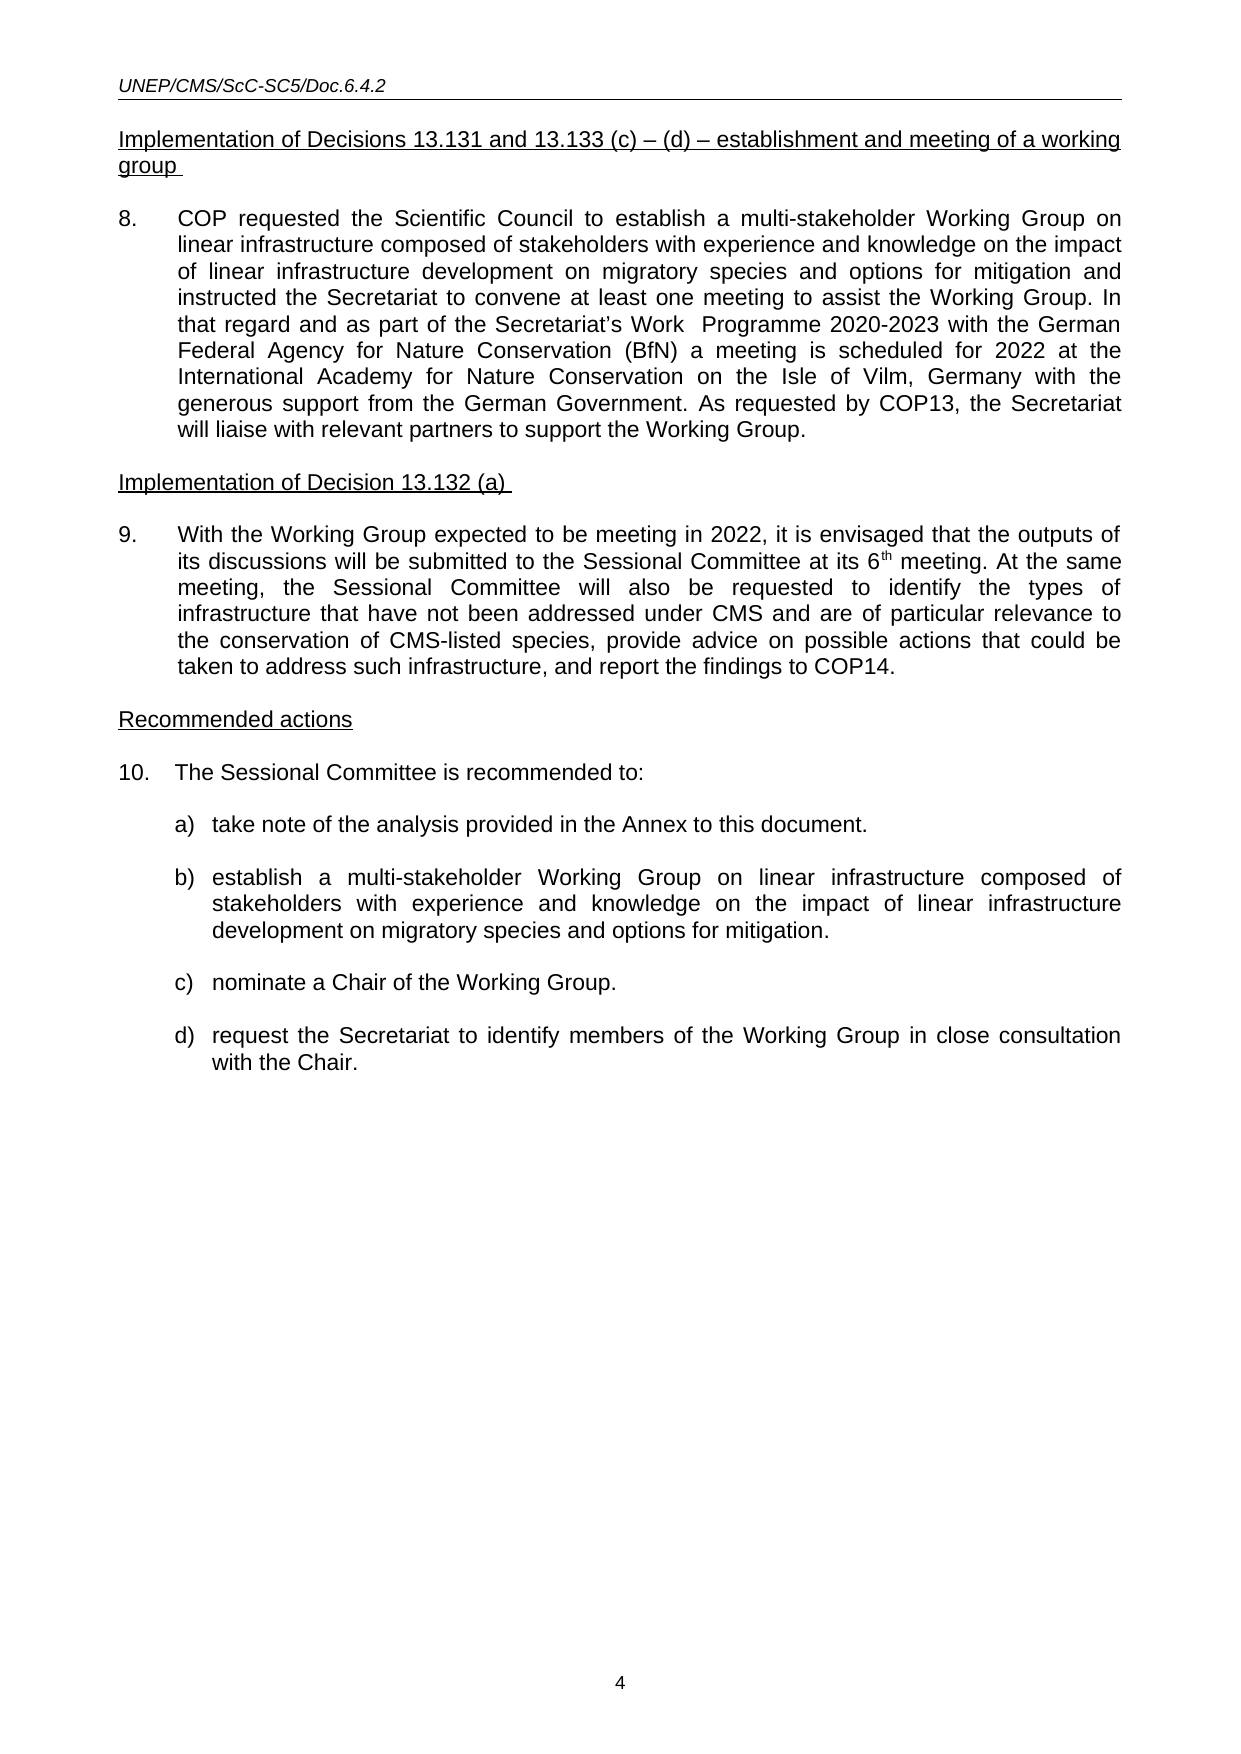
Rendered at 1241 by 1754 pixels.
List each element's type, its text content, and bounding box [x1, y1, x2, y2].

list COP requested the Scientific Council to establish a multi-stakeholder Working Group on linear infrastructure composed of stakeholders with experience and knowledge on the impact of linear infrastructure development on migratory species and options for mitigation and instructed the Secretariat to convene at least one meeting to assist the Working Group. In that regard and as part of the Secretariat’s Work Programme 2020-2023 with the German Federal Agency for Nature Conservation (BfN) a meeting is scheduled for 2022 at the International Academy for Nature Conservation on the Isle of Vilm, Germany with the generous support from the German Government. As requested by COP13, the Secretariat will liaise with relevant partners to support the Working Group. [118, 205, 1122, 442]
list establish a multi-stakeholder Working Group on linear infrastructure composed of stakeholders with experience and knowledge on the impact of linear infrastructure development on migratory species and options for mitigation. [174, 864, 1122, 943]
list request the Secretariat to identify members of the Working Group in close consultation with the Chair. [174, 1022, 1122, 1075]
text Implementation of Decision 13.132 (a) [118, 469, 1122, 495]
list take note of the analysis provided in the Annex to this document. [174, 811, 1122, 838]
text Implementation of Decisions 13.131 and 13.133 (c) – (d) – establishment and meeting of a working group [118, 126, 1122, 179]
list nominate a Chair of the Working Group. [174, 969, 1122, 996]
list With the Working Group expected to be meeting in 2022, it is envisaged that the outputs of its discussions will be submitted to the Sessional Committee at its 6th meeting. At the same meeting, the Sessional Committee will also be requested to identify the types of infrastructure that have not been addressed under CMS and are of particular relevance to the conservation of CMS-listed species, provide advice on possible actions that could be taken to address such infrastructure, and report the findings to COP14. [118, 521, 1122, 679]
text Recommended actions [118, 706, 1122, 732]
list The Sessional Committee is recommended to: [118, 758, 1122, 785]
